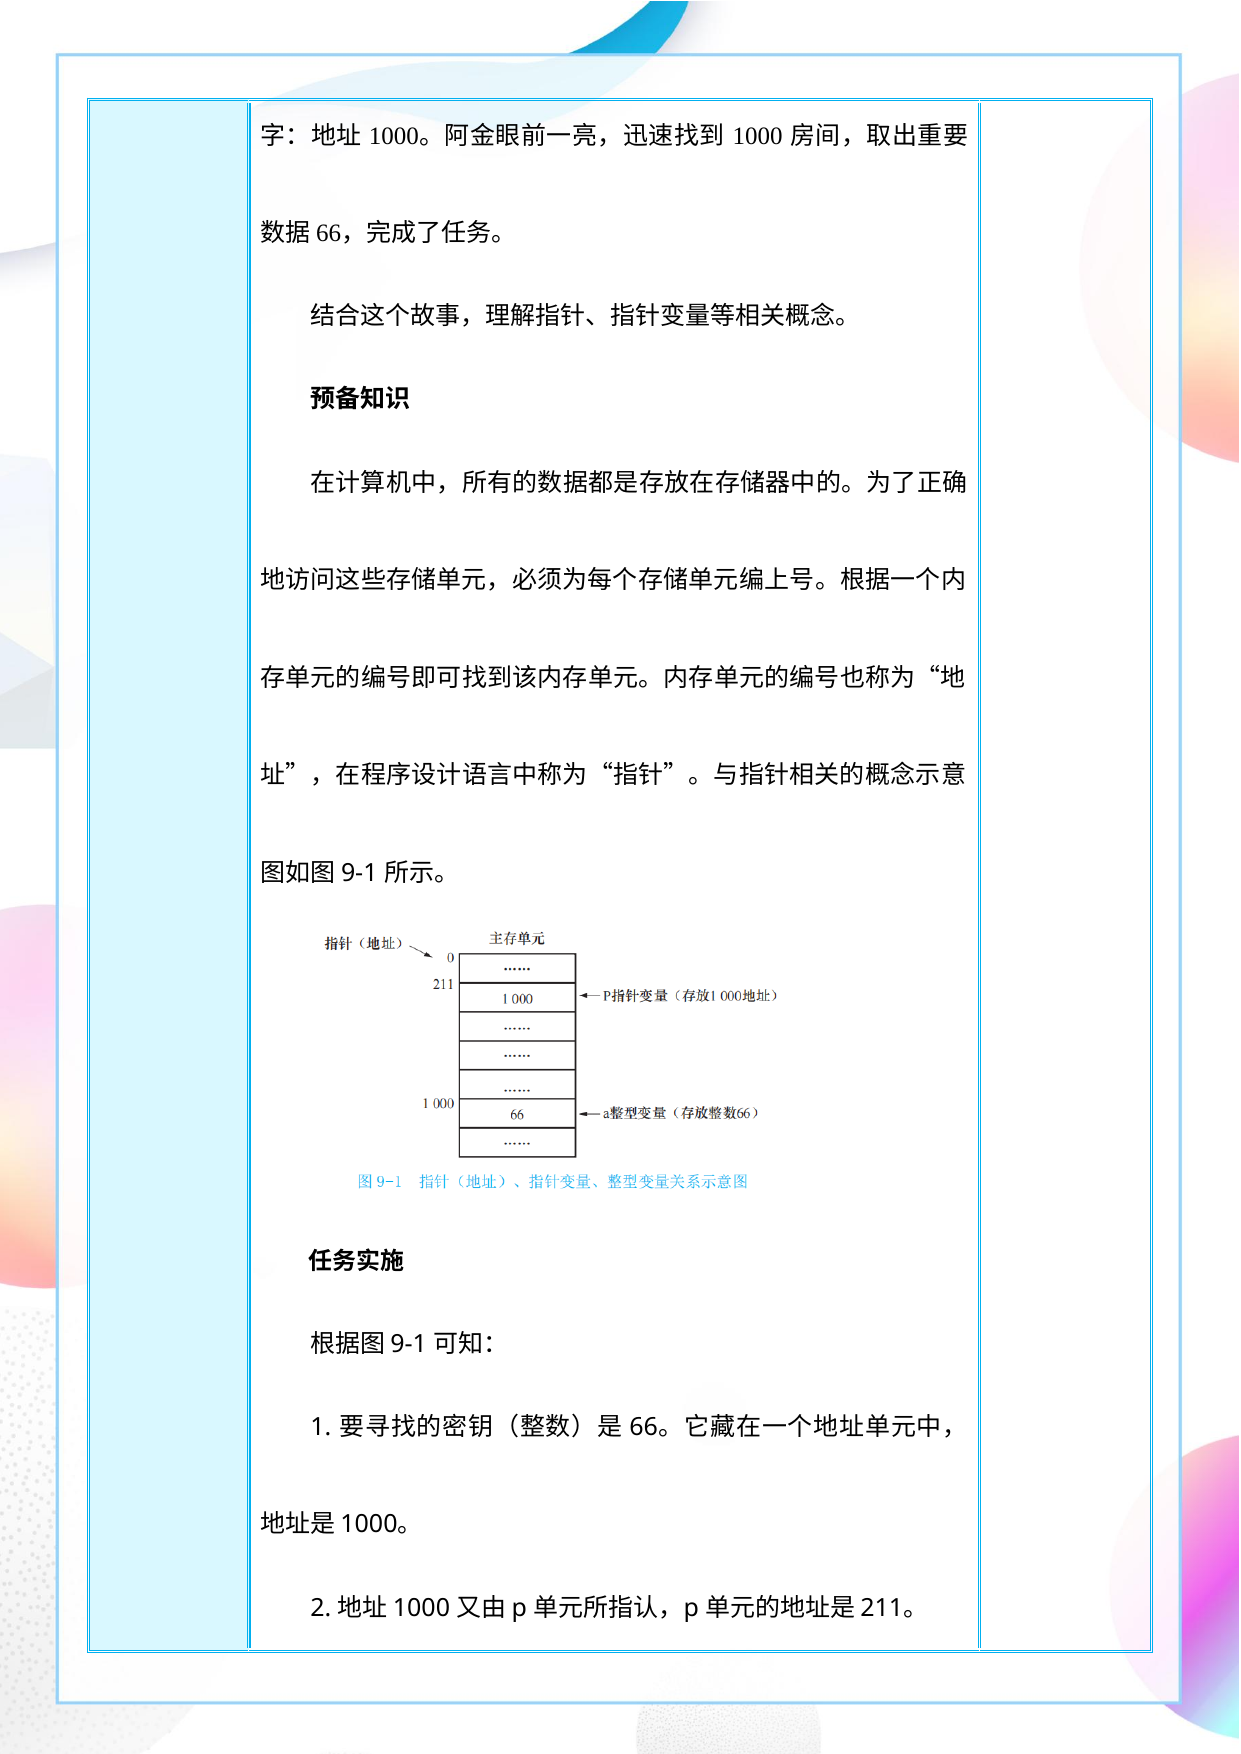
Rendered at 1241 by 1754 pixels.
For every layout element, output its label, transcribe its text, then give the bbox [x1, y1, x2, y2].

picture [0, 1, 1239, 1754]
table_cell 知识讲解 （40min） [90, 99, 249, 1650]
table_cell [980, 101, 1150, 1650]
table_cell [249, 101, 979, 1650]
